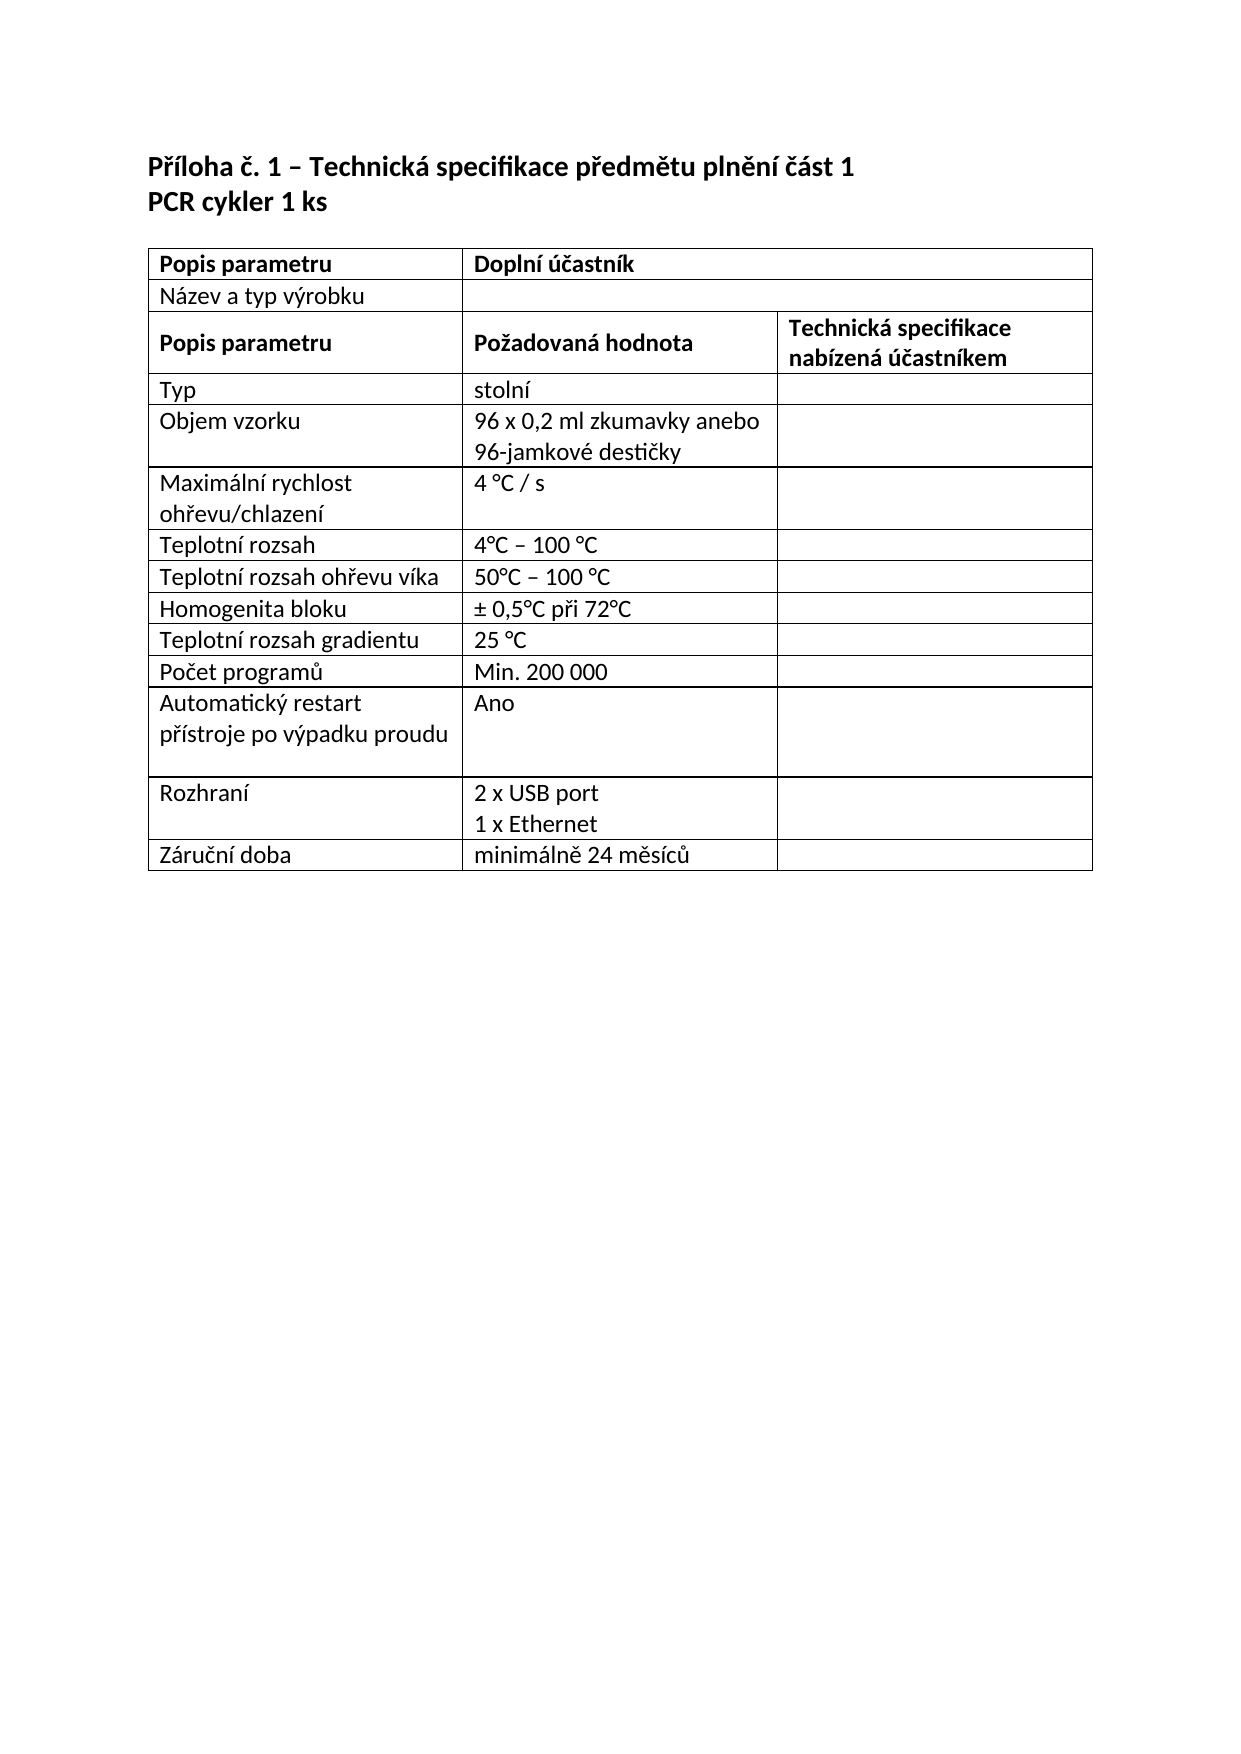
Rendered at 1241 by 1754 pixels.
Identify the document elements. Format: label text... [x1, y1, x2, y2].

table_cell [778, 374, 1092, 404]
table_cell Počet programů [149, 656, 462, 686]
text Příloha č. 1 – Technická specifikace předmětu plnění část 1 [148, 148, 1093, 183]
table_cell Teplotní rozsah gradientu [149, 624, 462, 655]
table_cell Ano [463, 688, 777, 776]
table_cell ± 0,5°C při 72°C [463, 593, 777, 623]
table_header Doplní účastník [463, 249, 1092, 279]
table_cell Maximální rychlost ohřevu/chlazení [149, 468, 462, 528]
table_cell Typ [149, 374, 462, 404]
table_header Popis parametru [149, 249, 462, 279]
table_cell 50°C – 100 °C [463, 561, 777, 592]
table_cell Objem vzorku [149, 405, 462, 466]
table_cell [778, 688, 1092, 776]
table_cell 25 °C [463, 624, 777, 655]
table_cell minimálně 24 měsíců [463, 840, 777, 870]
table_cell [778, 624, 1092, 655]
table_cell Záruční doba [149, 840, 462, 870]
table_cell [778, 468, 1092, 528]
table_cell [778, 656, 1092, 686]
table_cell [463, 280, 1092, 311]
table_cell 4°C – 100 °C [463, 530, 777, 560]
table_cell Popis parametru [149, 312, 462, 373]
table_cell 96 x 0,2 ml zkumavky anebo 96-jamkové destičky [463, 405, 777, 466]
table_cell Technická specifikace nabízená účastníkem [778, 312, 1092, 373]
table_cell 4 °C / s [463, 468, 777, 528]
table_cell Min. 200 000 [463, 656, 777, 686]
text PCR cykler 1 ks [148, 183, 1093, 219]
table_cell [778, 405, 1092, 466]
table_cell Teplotní rozsah [149, 530, 462, 560]
table_cell Požadovaná hodnota [463, 312, 777, 373]
table_cell Automatický restart přístroje po výpadku proudu [149, 688, 462, 776]
table_cell Rozhraní [149, 778, 462, 838]
table_cell Název a typ výrobku [149, 280, 462, 311]
table_cell [778, 778, 1092, 838]
table_cell [778, 561, 1092, 592]
table_cell 2 x USB port 1 x Ethernet [463, 778, 777, 838]
table_cell Teplotní rozsah ohřevu víka [149, 561, 462, 592]
table_cell stolní [463, 374, 777, 404]
table_cell [778, 593, 1092, 623]
table_cell [778, 530, 1092, 560]
table_cell [778, 840, 1092, 870]
table_cell Homogenita bloku [149, 593, 462, 623]
